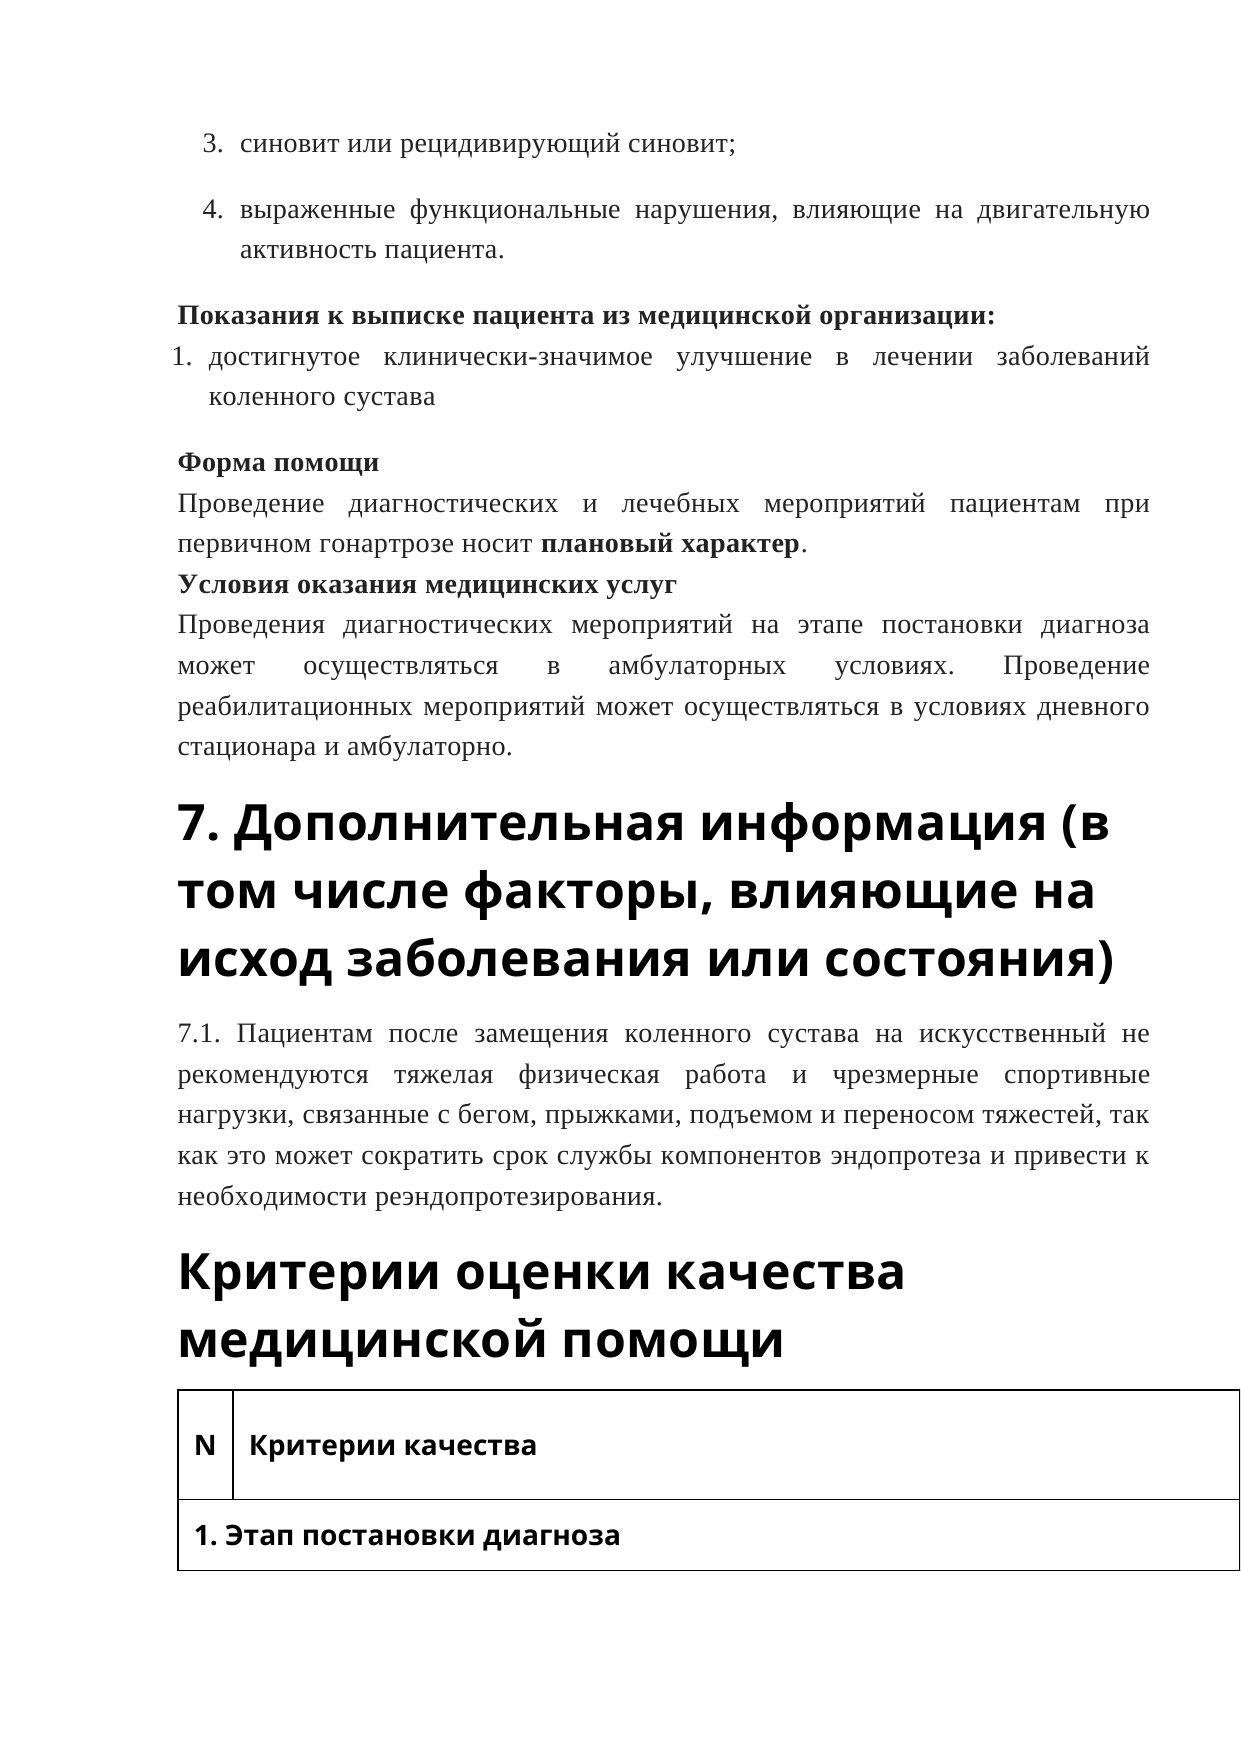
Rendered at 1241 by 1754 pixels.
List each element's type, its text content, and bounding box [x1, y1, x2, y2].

text Показания к выписке пациента из медицинской организации: [177, 290, 1152, 331]
table_header N [179, 1391, 232, 1498]
text Проведения диагностических мероприятий на этапе постановки диагноза может осуществляться в амбулаторных условиях. Проведение реабилитационных мероприятий может осуществляться в условиях дневного стационара и амбулаторно. [177, 599, 1152, 762]
text Форма помощи [177, 437, 1152, 477]
text 7. Дополнительная информация (в том числе факторы, влияющие на исход заболевания или состояния) [177, 787, 1152, 991]
text Условия оказания медицинских услуг [177, 559, 1152, 599]
text Проведение диагностических и лечебных мероприятий пациентам при первичном гонартрозе носит плановый характер. [177, 477, 1152, 559]
list синовит или рецидивирующий синовит; [202, 118, 1152, 159]
list достигнутое клинически-значимое улучшение в лечении заболеваний коленного сустава [171, 331, 1152, 412]
table_header Критерии качества [234, 1391, 1239, 1498]
list выраженные функциональные нарушения, влияющие на двигательную активность пациента. [202, 184, 1152, 265]
text 7.1. Пациентам после замещения коленного сустава на искусственный не рекомендуются тяжелая физическая работа и чрезмерные спортивные нагрузки, связанные с бегом, прыжками, подъемом и переносом тяжестей, так как это может сократить срок службы компонентов эндопротеза и привести к необходимости реэндопротезирования. [177, 1008, 1152, 1211]
table_cell 1. Этап постановки диагноза [179, 1500, 1239, 1569]
text Критерии оценки качества медицинской помощи [177, 1236, 1152, 1372]
